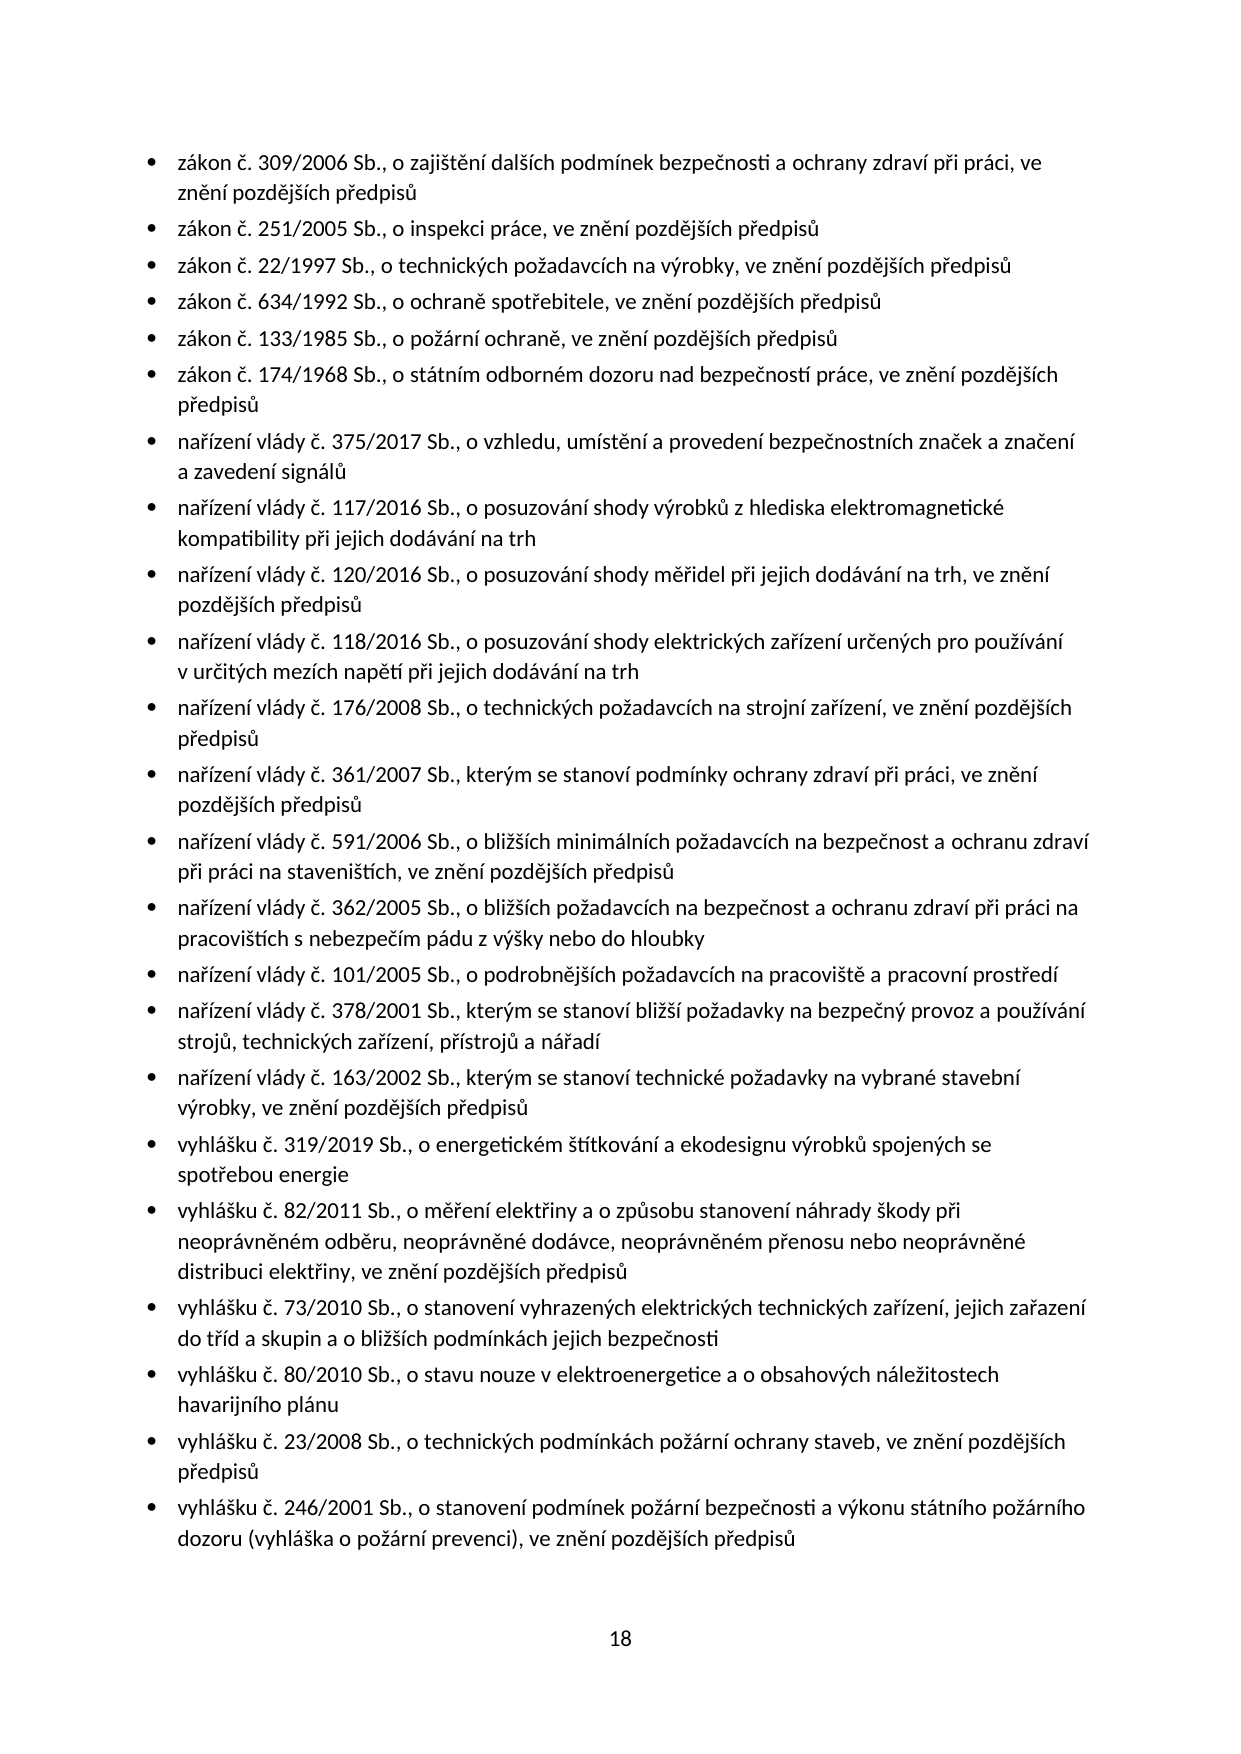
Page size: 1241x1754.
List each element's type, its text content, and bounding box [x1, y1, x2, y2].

text zákon č. 309/2006 Sb., o zajištění dalších podmínek bezpečnosti a ochrany zdraví při práci, ve znění pozdějších předpisů [148, 148, 1092, 206]
text nařízení vlády č. 362/2005 Sb., o bližších požadavcích na bezpečnost a ochranu zdraví při práci na pracovištích s nebezpečím pádu z výšky nebo do hloubky [148, 893, 1092, 952]
text nařízení vlády č. 120/2016 Sb., o posuzování shody měřidel při jejich dodávání na trh, ve znění pozdějších předpisů [148, 560, 1092, 618]
text vyhlášku č. 319/2019 Sb., o energetickém štítkování a ekodesignu výrobků spojených se spotřebou energie [148, 1130, 1092, 1188]
text vyhlášku č. 246/2001 Sb., o stanovení podmínek požární bezpečnosti a výkonu státního požárního dozoru (vyhláška o požární prevenci), ve znění pozdějších předpisů [148, 1493, 1092, 1552]
text nařízení vlády č. 591/2006 Sb., o bližších minimálních požadavcích na bezpečnost a ochranu zdraví při práci na staveništích, ve znění pozdějších předpisů [148, 827, 1092, 885]
text vyhlášku č. 73/2010 Sb., o stanovení vyhrazených elektrických technických zařízení, jejich zařazení do tříd a skupin a o bližších podmínkách jejich bezpečnosti [148, 1293, 1092, 1352]
text nařízení vlády č. 163/2002 Sb., kterým se stanoví technické požadavky na vybrané stavební výrobky, ve znění pozdějších předpisů [148, 1063, 1092, 1122]
text nařízení vlády č. 378/2001 Sb., kterým se stanoví bližší požadavky na bezpečný provoz a používání strojů, technických zařízení, přístrojů a nářadí [148, 997, 1092, 1055]
text nařízení vlády č. 375/2017 Sb., o vzhledu, umístění a provedení bezpečnostních značek a značení a zavedení signálů [148, 427, 1092, 485]
text nařízení vlády č. 361/2007 Sb., kterým se stanoví podmínky ochrany zdraví při práci, ve znění pozdějších předpisů [148, 760, 1092, 818]
text vyhlášku č. 82/2011 Sb., o měření elektřiny a o způsobu stanovení náhrady škody při neoprávněném odběru, neoprávněné dodávce, neoprávněném přenosu nebo neoprávněné distribuci elektřiny, ve znění pozdějších předpisů [148, 1197, 1092, 1285]
text zákon č. 133/1985 Sb., o požární ochraně, ve znění pozdějších předpisů [148, 324, 1092, 352]
text zákon č. 251/2005 Sb., o inspekci práce, ve znění pozdějších předpisů [148, 214, 1092, 242]
text nařízení vlády č. 176/2008 Sb., o technických požadavcích na strojní zařízení, ve znění pozdějších předpisů [148, 693, 1092, 752]
text zákon č. 634/1992 Sb., o ochraně spotřebitele, ve znění pozdějších předpisů [148, 287, 1092, 315]
text nařízení vlády č. 117/2016 Sb., o posuzování shody výrobků z hlediska elektromagnetické kompatibility při jejich dodávání na trh [148, 493, 1092, 552]
text nařízení vlády č. 101/2005 Sb., o podrobnějších požadavcích na pracoviště a pracovní prostředí [148, 960, 1092, 988]
text zákon č. 174/1968 Sb., o státním odborném dozoru nad bezpečností práce, ve znění pozdějších předpisů [148, 360, 1092, 418]
text zákon č. 22/1997 Sb., o technických požadavcích na výrobky, ve znění pozdějších předpisů [148, 251, 1092, 279]
text vyhlášku č. 80/2010 Sb., o stavu nouze v elektroenergetice a o obsahových náležitostech havarijního plánu [148, 1360, 1092, 1418]
text nařízení vlády č. 118/2016 Sb., o posuzování shody elektrických zařízení určených pro používání v určitých mezích napětí při jejich dodávání na trh [148, 627, 1092, 685]
text vyhlášku č. 23/2008 Sb., o technických podmínkách požární ochrany staveb, ve znění pozdějších předpisů [148, 1427, 1092, 1485]
